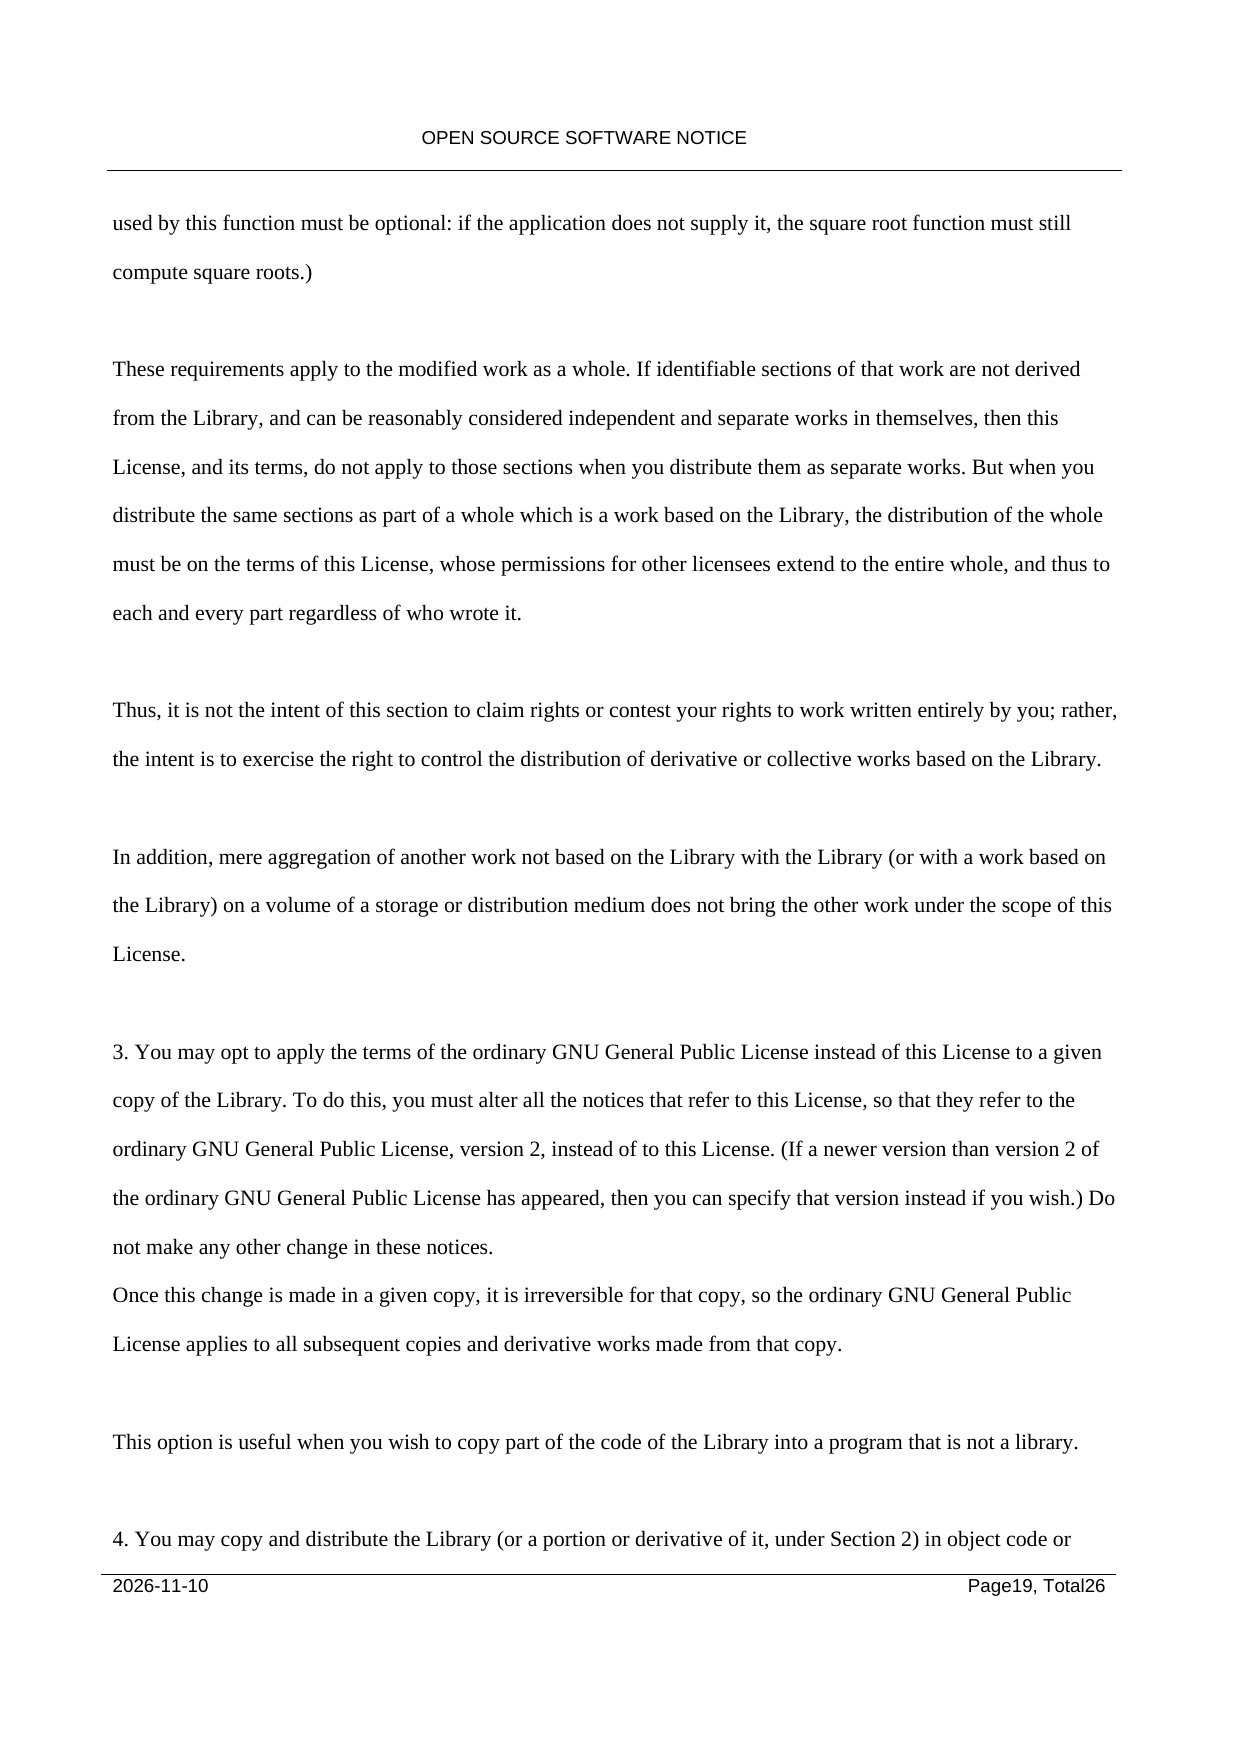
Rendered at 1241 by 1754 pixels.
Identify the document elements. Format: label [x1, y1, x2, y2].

text [112, 206, 1128, 1555]
